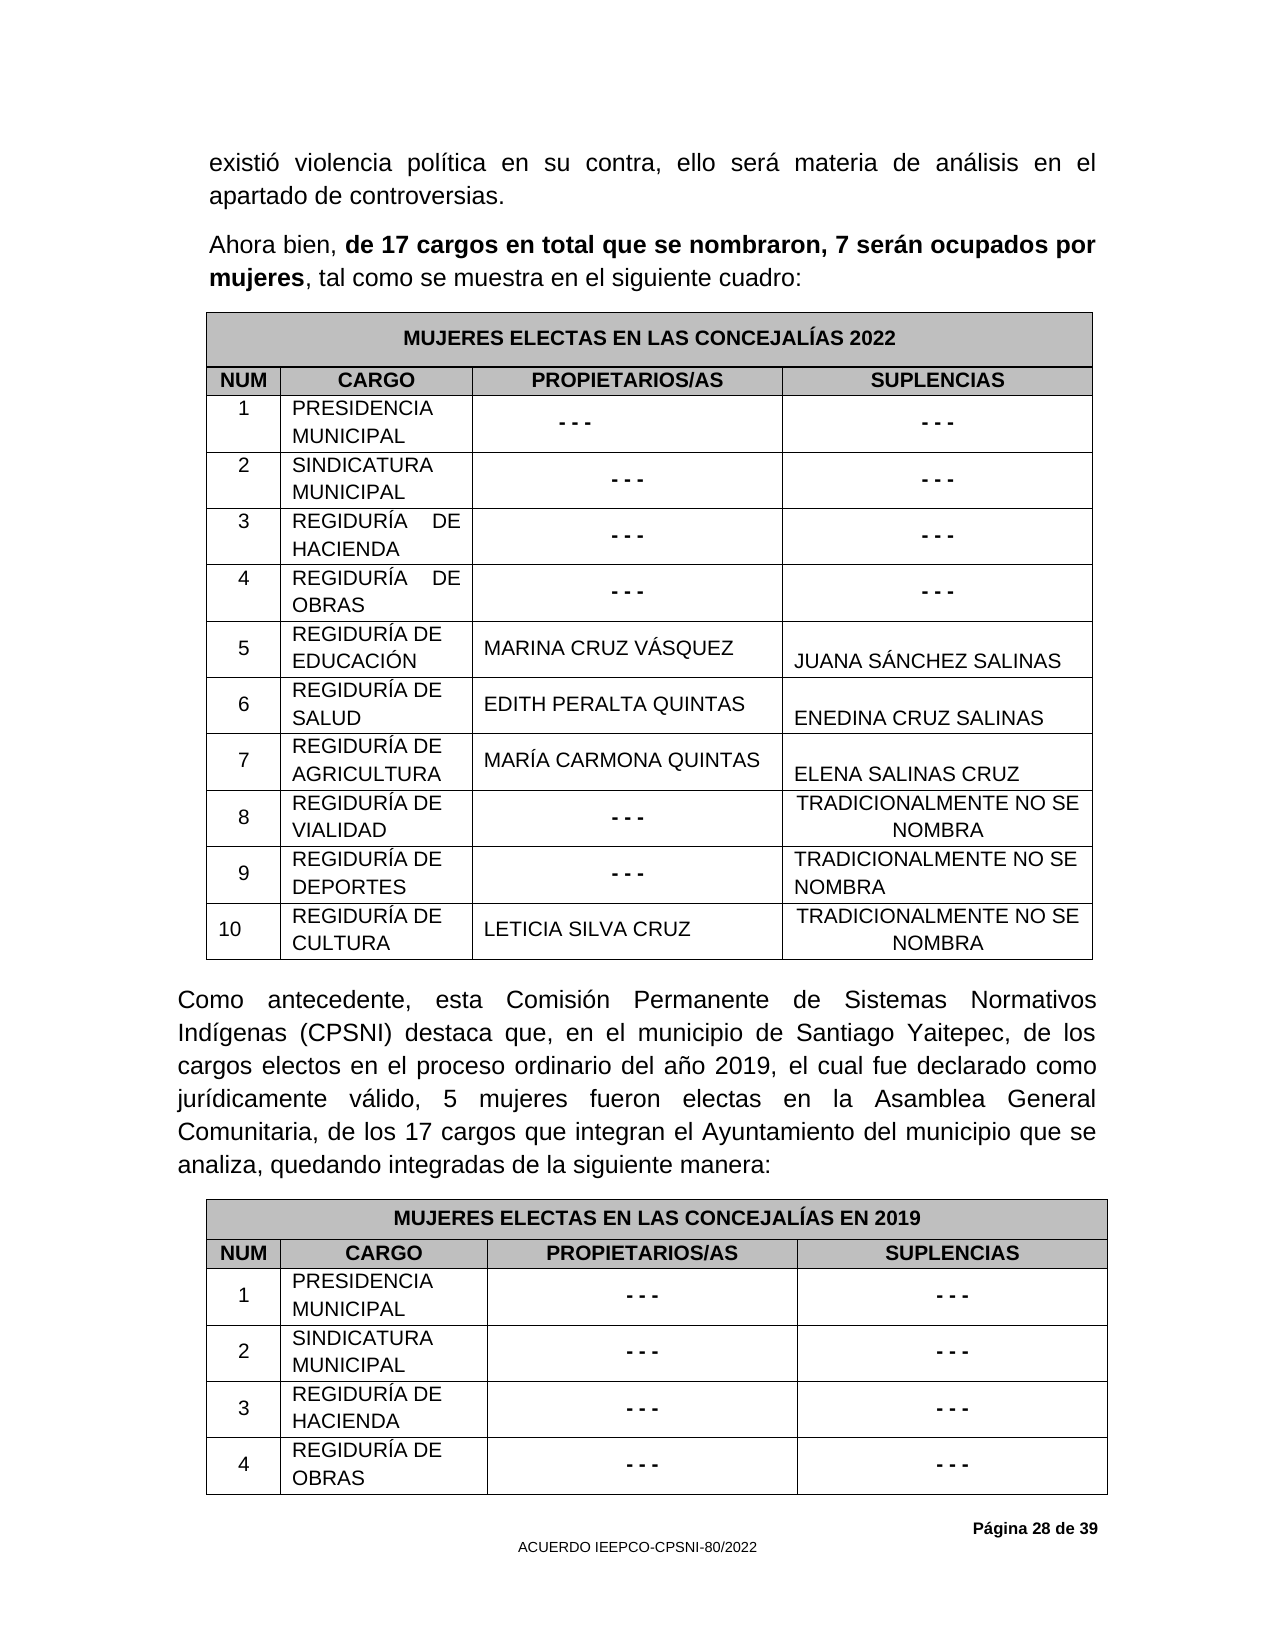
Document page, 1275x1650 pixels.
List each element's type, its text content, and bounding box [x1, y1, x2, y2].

table_cell 1 [207, 1269, 280, 1324]
table_cell REGIDURÍA DE EDUCACIÓN [281, 622, 472, 677]
table_cell ENEDINA CRUZ SALINAS [783, 678, 1092, 733]
table_cell - - - [473, 396, 782, 452]
table_cell TRADICIONALMENTE NO SE NOMBRA [783, 847, 1092, 902]
table_cell EDITH PERALTA QUINTAS [473, 678, 782, 733]
table_cell REGIDURÍA DE SALUD [281, 678, 472, 733]
table_cell NUM [207, 1240, 280, 1268]
table_cell 3 [207, 509, 280, 564]
table_cell LETICIA SILVA CRUZ [473, 904, 782, 959]
table_cell - - - [783, 509, 1092, 564]
text Como antecedente, esta Comisión Permanente de Sistemas Normativos Indígenas (CPSNI) destaca que, en el municipio de Santiago Yaitepec, de los cargos electos en el proceso ordinario del año 2019, el cual fue declarado como jurídicamente válido, 5 mujeres fueron electas en la Asamblea General Comunitaria, de los 17 cargos que integran el Ayuntamiento del municipio que se analiza, quedando integradas de la siguiente manera: [177, 985, 1098, 1179]
table_cell - - - [473, 509, 782, 564]
table_cell NUM [207, 368, 280, 395]
table_header MUJERES ELECTAS EN LAS CONCEJALÍAS EN 2019 [207, 1200, 1107, 1239]
table_cell - - - [473, 453, 782, 508]
table_cell - - - [488, 1438, 797, 1493]
table_cell 3 [207, 1382, 280, 1437]
table_cell PRESIDENCIA MUNICIPAL [281, 396, 472, 452]
table_cell - - - [488, 1269, 797, 1324]
table_cell TRADICIONALMENTE NO SE NOMBRA [783, 904, 1092, 959]
table_cell - - - [783, 453, 1092, 508]
table_cell REGIDURÍA DE HACIENDA [281, 509, 472, 564]
table_cell MARÍA CARMONA QUINTAS [473, 734, 782, 790]
table_cell SINDICATURA MUNICIPAL [281, 1326, 487, 1381]
table_cell PRESIDENCIA MUNICIPAL [281, 1269, 487, 1324]
table_cell REGIDURÍA DE AGRICULTURA [281, 734, 472, 790]
table_cell PROPIETARIOS/AS [473, 368, 782, 395]
table_cell 4 [207, 1438, 280, 1493]
table_cell 9 [207, 847, 280, 902]
table_cell - - - [473, 565, 782, 621]
table_cell SINDICATURA MUNICIPAL [281, 453, 472, 508]
text Ahora bien, de 17 cargos en total que se nombraron, 7 serán ocupados por mujeres, tal como se muestra en el siguiente cuadro: [209, 230, 1098, 292]
table_cell 7 [207, 734, 280, 790]
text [209, 148, 1098, 209]
table_cell 6 [207, 678, 280, 733]
table_cell - - - [798, 1382, 1107, 1437]
table_header MUJERES ELECTAS EN LAS CONCEJALÍAS 2022 [207, 313, 1092, 366]
table_cell - - - [798, 1269, 1107, 1324]
table_cell 10 [207, 904, 280, 959]
table_cell ELENA SALINAS CRUZ [783, 734, 1092, 790]
table_cell SUPLENCIAS [798, 1240, 1107, 1268]
table_cell - - - [473, 847, 782, 902]
table_cell REGIDURÍA DE OBRAS [281, 1438, 487, 1493]
table_cell JUANA SÁNCHEZ SALINAS [783, 622, 1092, 677]
table_cell 2 [207, 1326, 280, 1381]
table_cell - - - [473, 791, 782, 846]
table_cell - - - [488, 1382, 797, 1437]
table_cell MARINA CRUZ VÁSQUEZ [473, 622, 782, 677]
table_cell REGIDURÍA DE VIALIDAD [281, 791, 472, 846]
table_cell - - - [798, 1326, 1107, 1381]
table_cell SUPLENCIAS [783, 368, 1092, 395]
table_cell - - - [783, 396, 1092, 452]
table_cell REGIDURÍA DE OBRAS [281, 565, 472, 621]
table_cell - - - [798, 1438, 1107, 1493]
table_cell REGIDURÍA DE CULTURA [281, 904, 472, 959]
table_cell PROPIETARIOS/AS [488, 1240, 797, 1268]
table_cell - - - [783, 565, 1092, 621]
table_cell REGIDURÍA DE DEPORTES [281, 847, 472, 902]
table_cell REGIDURÍA DE HACIENDA [281, 1382, 487, 1437]
table_cell 5 [207, 622, 280, 677]
table_cell 1 [207, 396, 280, 452]
table_cell TRADICIONALMENTE NO SE NOMBRA [783, 791, 1092, 846]
table_cell CARGO [281, 1240, 487, 1268]
table_cell CARGO [281, 368, 472, 395]
table_cell 8 [207, 791, 280, 846]
table_cell 4 [207, 565, 280, 621]
table_cell - - - [488, 1326, 797, 1381]
table_cell 2 [207, 453, 280, 508]
